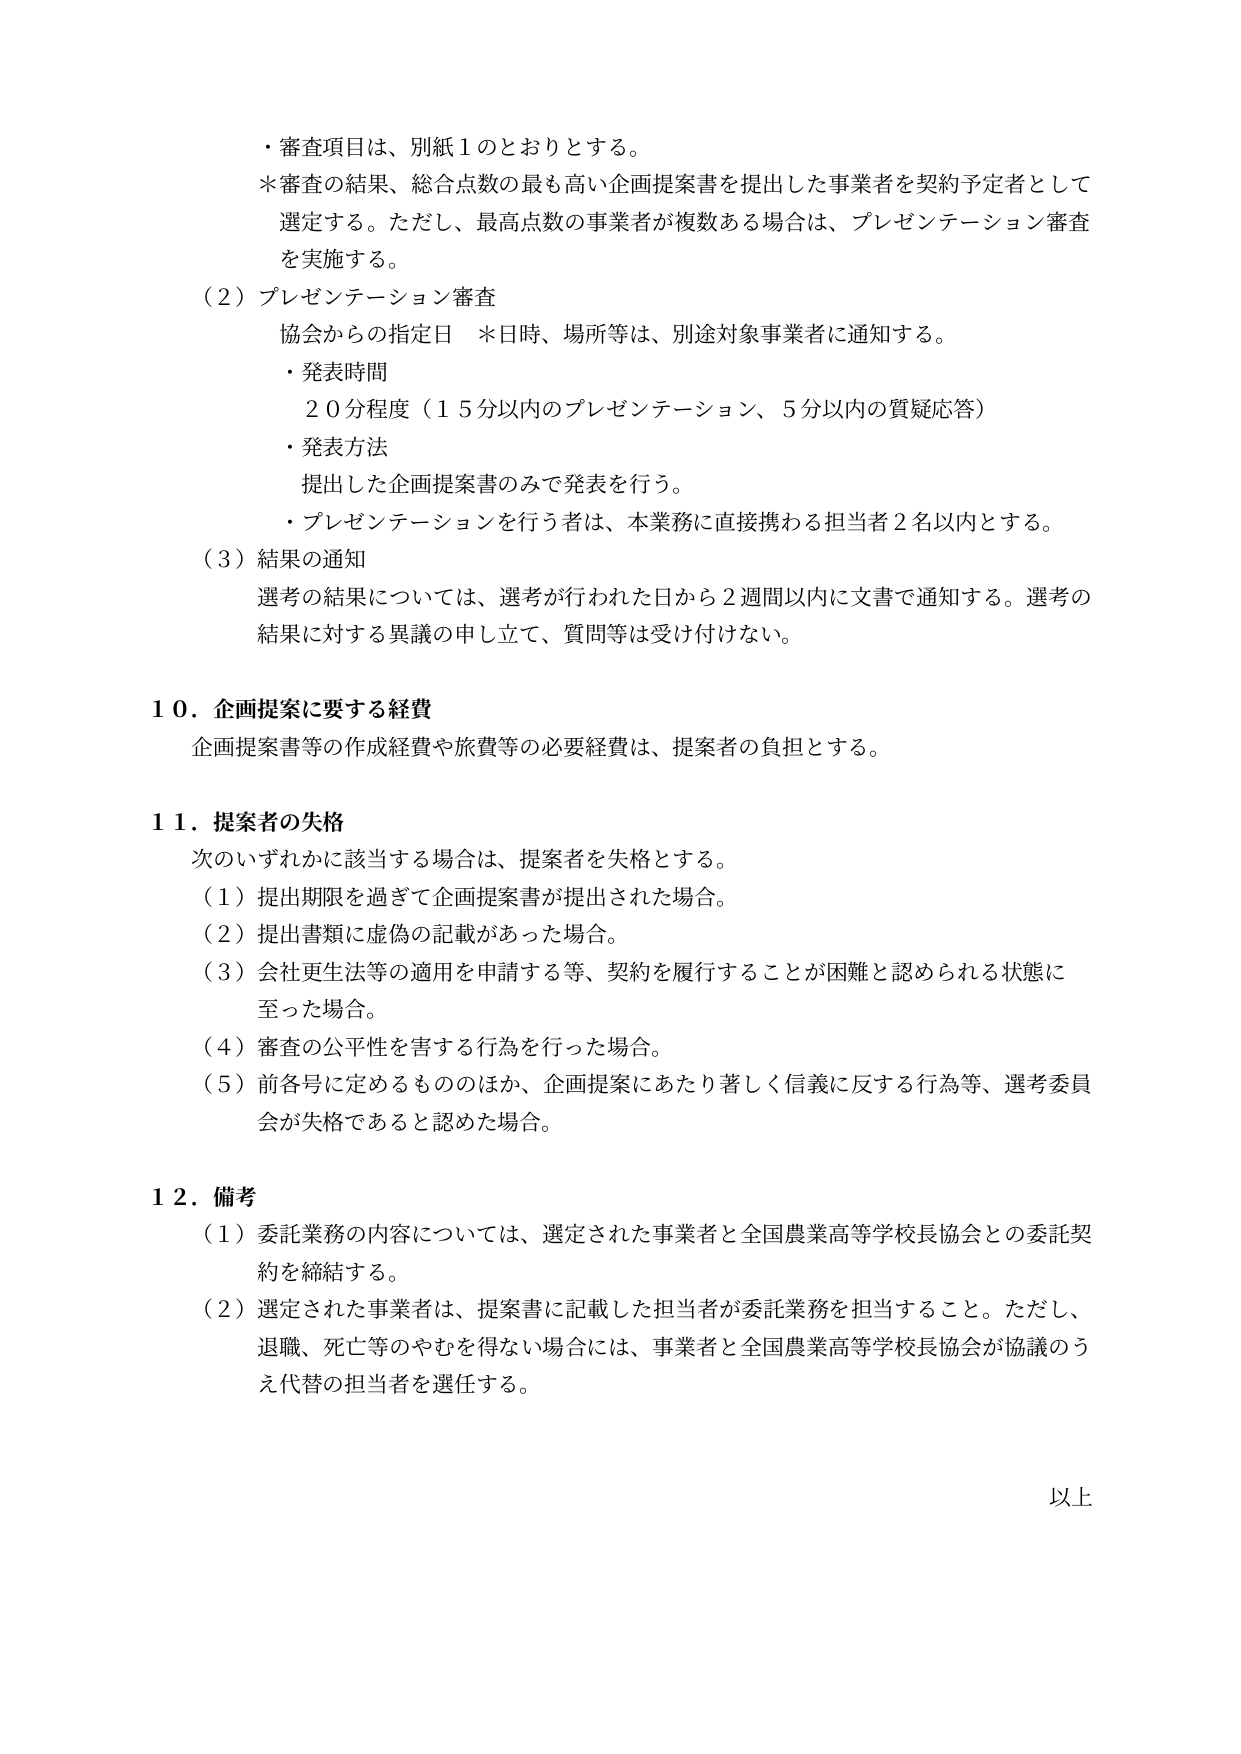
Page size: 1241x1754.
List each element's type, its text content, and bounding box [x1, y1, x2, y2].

text 以上 [191, 1477, 1092, 1514]
text ・審査項目は、別紙１のとおりとする。 [257, 127, 1092, 164]
text 次のいずれかに該当する場合は、提案者を失格とする。 [148, 839, 1092, 877]
text （４）審査の公平性を害する行為を行った場合。 [148, 1027, 1092, 1064]
text （２）選定された事業者は、提案書に記載した担当者が委託業務を担当すること。ただし、退職、死亡等のやむを得ない場合には、事業者と全国農業高等学校長協会が協議のうえ代替の担当者を選任する。 [191, 1289, 1092, 1402]
text （１）提出期限を過ぎて企画提案書が提出された場合。 [148, 877, 1092, 914]
text ・発表時間 [279, 352, 1092, 389]
text （２）プレゼンテーション審査 [148, 277, 1092, 314]
text １１．提案者の失格 [148, 802, 1092, 839]
text 提出した企画提案書のみで発表を行う。 [301, 464, 1092, 502]
text １０．企画提案に要する経費 [148, 689, 1092, 727]
text （２）提出書類に虚偽の記載があった場合。 [148, 914, 1092, 952]
text （１）委託業務の内容については、選定された事業者と全国農業高等学校長協会との委託契約を締結する。 [191, 1214, 1092, 1289]
text 選考の結果については、選考が行われた日から２週間以内に文書で通知する。選考の結果に対する異議の申し立て、質問等は受け付けない。 [148, 577, 1092, 652]
text １２．備考 [148, 1177, 1092, 1214]
text （５）前各号に定めるもののほか、企画提案にあたり著しく信義に反する行為等、選考委員会が失格であると認めた場合。 [191, 1064, 1092, 1139]
text （３）会社更生法等の適用を申請する等、契約を履行することが困難と認められる状態に至った場合。 [191, 952, 1092, 1027]
text ２０分程度（１５分以内のプレゼンテーション、５分以内の質疑応答） [279, 389, 1092, 427]
text （３）結果の通知 [148, 539, 1092, 577]
text ＊審査の結果、総合点数の最も高い企画提案書を提出した事業者を契約予定者として選定する。ただし、最高点数の事業者が複数ある場合は、プレゼンテーション審査を実施する。 [257, 164, 1092, 277]
text 企画提案書等の作成経費や旅費等の必要経費は、提案者の負担とする。 [148, 727, 1092, 764]
text ・プレゼンテーションを行う者は、本業務に直接携わる担当者２名以内とする。 [148, 502, 1092, 539]
text 協会からの指定日 ＊日時、場所等は、別途対象事業者に通知する。 [148, 314, 1092, 352]
text ・発表方法 [279, 427, 1092, 464]
